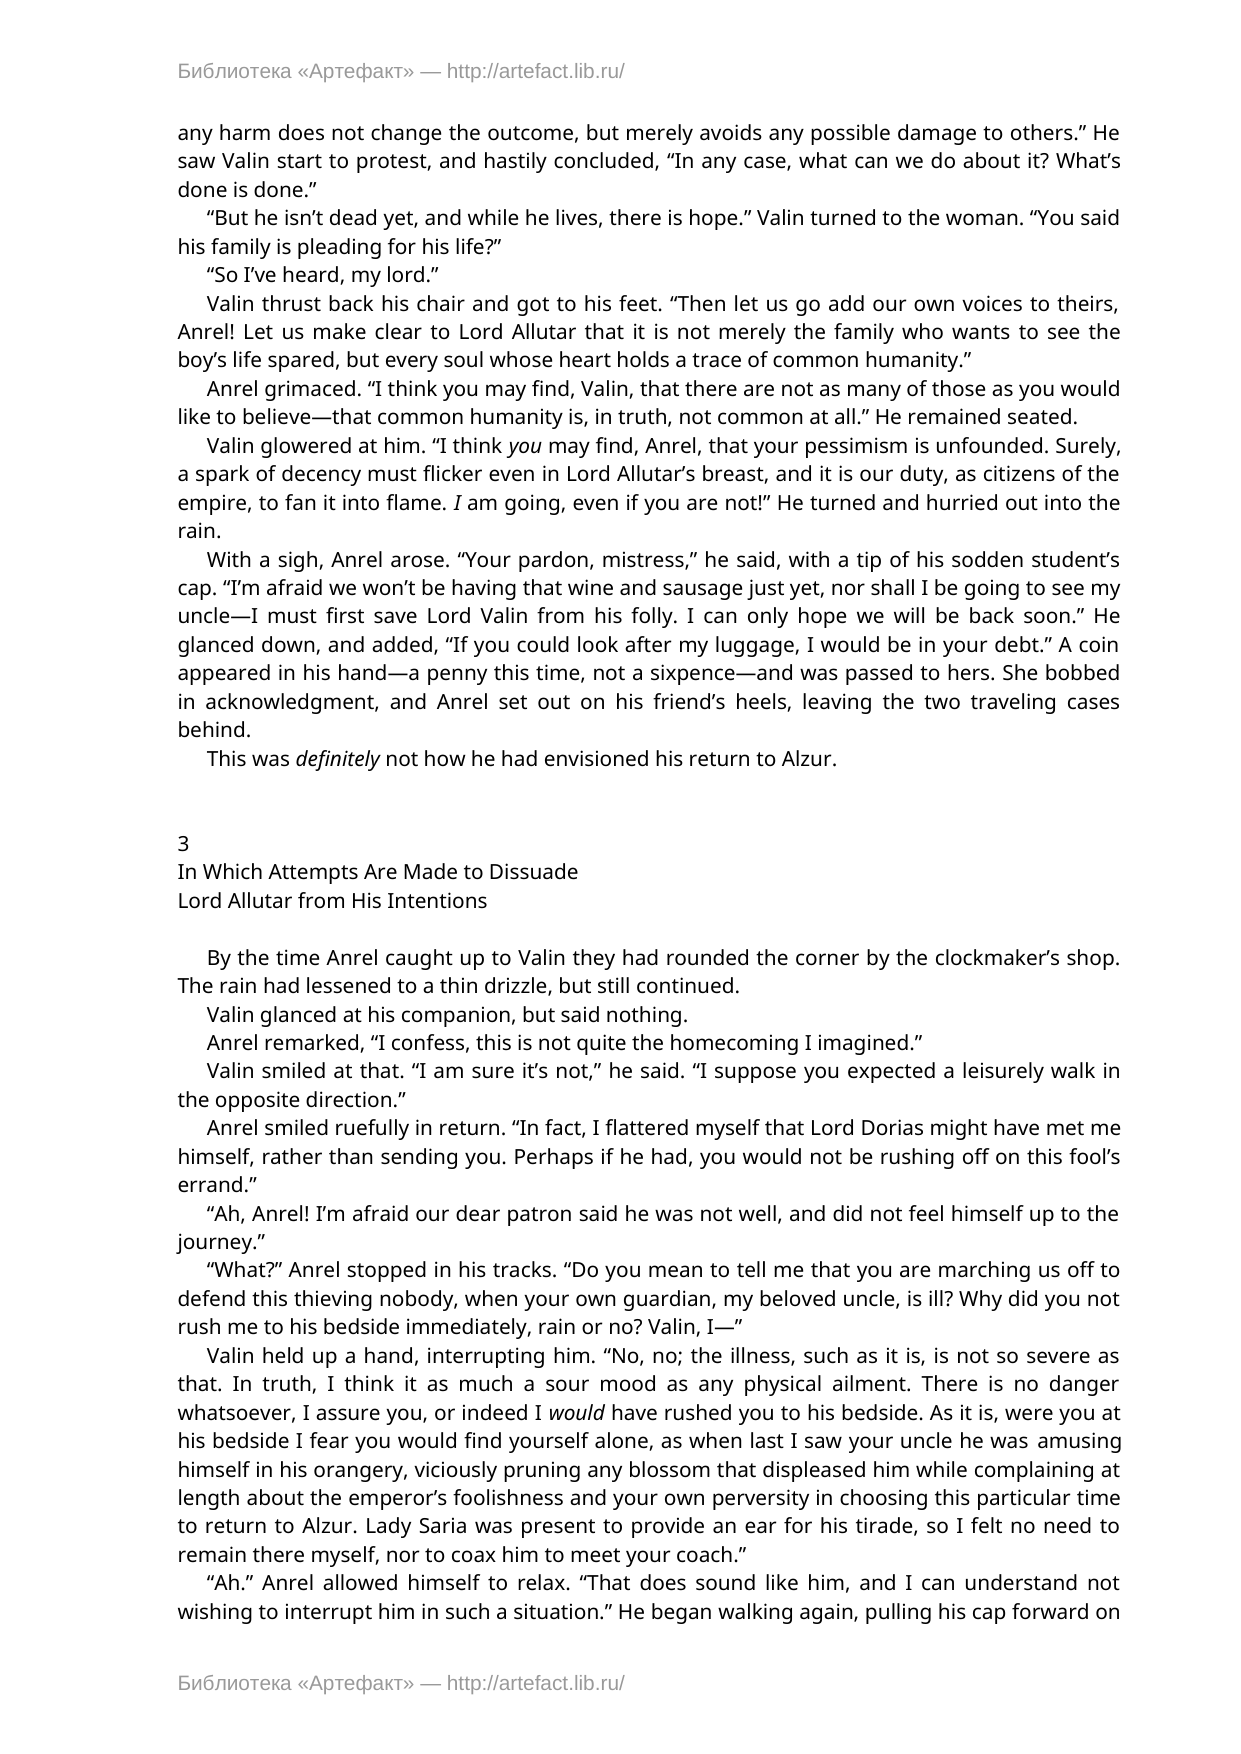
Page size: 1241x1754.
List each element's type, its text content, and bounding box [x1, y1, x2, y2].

text Anrel smiled ruefully in return. “In fact, I flattered myself that Lord Dorias might have met me himself, rather than sending you. Perhaps if he had, you would not be rushing off on this fool’s errand.” [177, 1113, 1122, 1199]
text Valin thrust back his chair and got to his feet. “Then let us go add our own voices to theirs, Anrel! Let us make clear to Lord Allutar that it is not merely the family who wants to see the boy’s life spared, but every soul whose heart holds a trace of common humanity.” [177, 289, 1122, 374]
text “So I’ve heard, my lord.” [177, 260, 1122, 289]
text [177, 118, 1122, 203]
text With a sigh, Anrel arose. “Your pardon, mistress,” he said, with a tip of his sodden student’s cap. “I’m afraid we won’t be having that wine and sausage just yet, nor shall I be going to see my uncle—I must first save Lord Valin from his folly. I can only hope we will be back soon.” He glanced down, and added, “If you could look after my luggage, I would be in your debt.” A coin appeared in his hand—a penny this time, not a sixpence—and was passed to hers. She bobbed in acknowledgment, and Anrel set out on his friend’s heels, leaving the two traveling cases behind. [177, 545, 1122, 744]
text 3 [177, 829, 1122, 857]
subtitle In Which Attempts Are Made to Dissuade [177, 857, 1122, 886]
text This was definitely not how he had envisioned his return to Alzur. [177, 744, 1122, 772]
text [177, 1568, 1122, 1625]
text Valin glowered at him. “I think you may find, Anrel, that your pessimism is unfounded. Surely, a spark of decency must flicker even in Lord Allutar’s breast, and it is our duty, as citizens of the empire, to fan it into flame. I am going, even if you are not!” He turned and hurried out into the rain. [177, 431, 1122, 545]
text Valin glanced at his companion, but said nothing. [177, 1000, 1122, 1028]
text Anrel grimaced. “I think you may find, Valin, that there are not as many of those as you would like to believe—that common humanity is, in truth, not common at all.” He remained seated. [177, 374, 1122, 431]
subtitle Lord Allutar from His Intentions [177, 886, 1122, 914]
text “But he isn’t dead yet, and while he lives, there is hope.” Valin turned to the woman. “You said his family is pleading for his life?” [177, 203, 1122, 260]
text “What?” Anrel stopped in his tracks. “Do you mean to tell me that you are marching us off to defend this thieving nobody, when your own guardian, my beloved uncle, is ill? Why did you not rush me to his bedside immediately, rain or no? Valin, I—” [177, 1256, 1122, 1341]
text “Ah, Anrel! I’m afraid our dear patron said he was not well, and did not feel himself up to the journey.” [177, 1199, 1122, 1256]
text Valin smiled at that. “I am sure it’s not,” he said. “I suppose you expected a leisurely walk in the opposite direction.” [177, 1057, 1122, 1113]
text By the time Anrel caught up to Valin they had rounded the corner by the clockmaker’s shop. The rain had lessened to a thin drizzle, but still continued. [177, 943, 1122, 1000]
text Valin held up a hand, interrupting him. “No, no; the illness, such as it is, is not so severe as that. In truth, I think it as much a sour mood as any physical ailment. There is no danger whatsoever, I assure you, or indeed I would have rushed you to his bedside. As it is, were you at his bedside I fear you would find yourself alone, as when last I saw your uncle he was amusing himself in his orangery, viciously pruning any blossom that displeased him while complaining at length about the emperor’s foolishness and your own perversity in choosing this particular time to return to Alzur. Lady Saria was present to provide an ear for his tirade, so I felt no need to remain there myself, nor to coax him to meet your coach.” [177, 1341, 1122, 1568]
text Anrel remarked, “I confess, this is not quite the homecoming I imagined.” [177, 1028, 1122, 1057]
